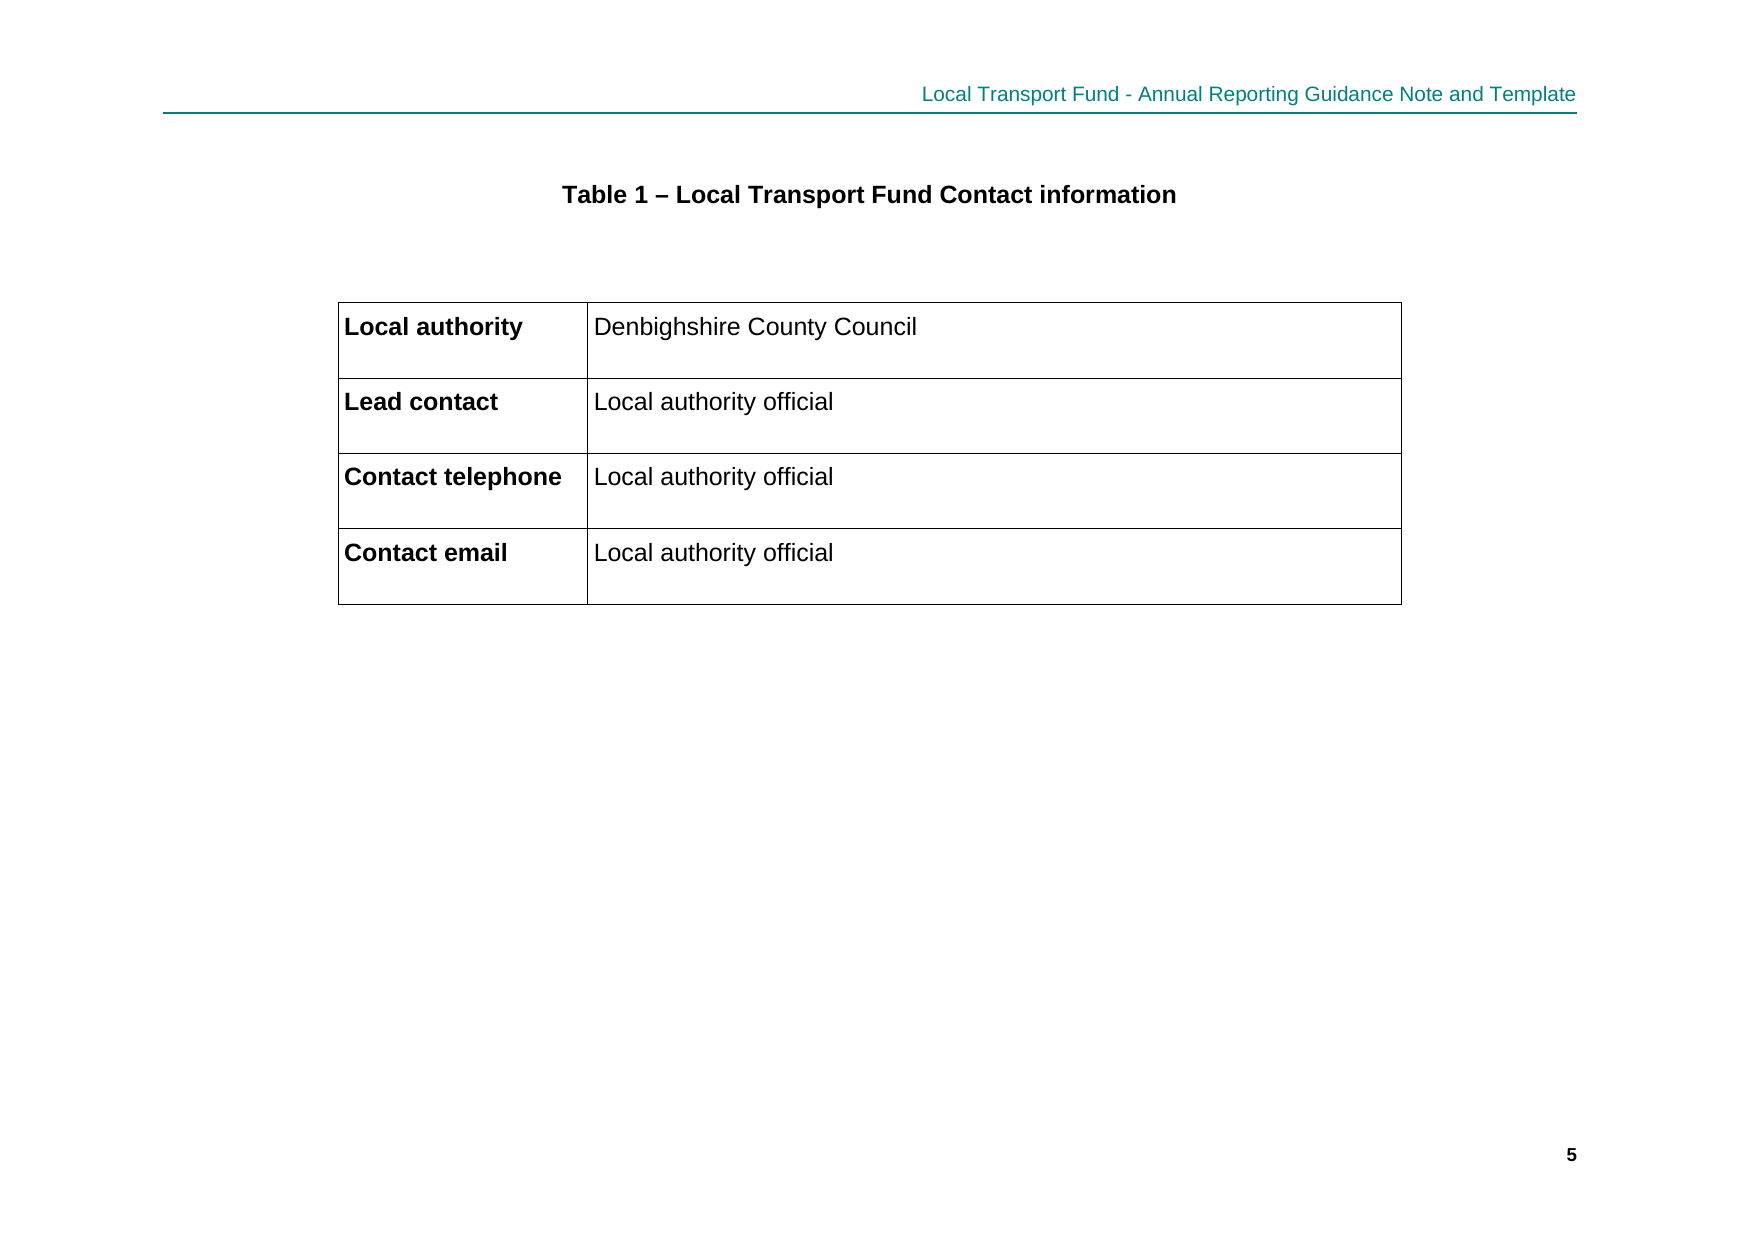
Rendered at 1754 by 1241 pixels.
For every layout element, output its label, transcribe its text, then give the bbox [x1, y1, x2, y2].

table_cell Lead contact [339, 379, 587, 453]
table_cell Contact telephone [339, 454, 587, 528]
table_cell Contact email [339, 529, 587, 604]
table_header Denbighshire County Council [588, 303, 1401, 377]
table_header Local authority [339, 303, 587, 377]
table_cell Local authority official [588, 529, 1401, 604]
table_cell Local authority official [588, 454, 1401, 528]
table_cell Local authority official [588, 379, 1401, 453]
subtitle Table 1 – Local Transport Fund Contact information [162, 177, 1577, 208]
